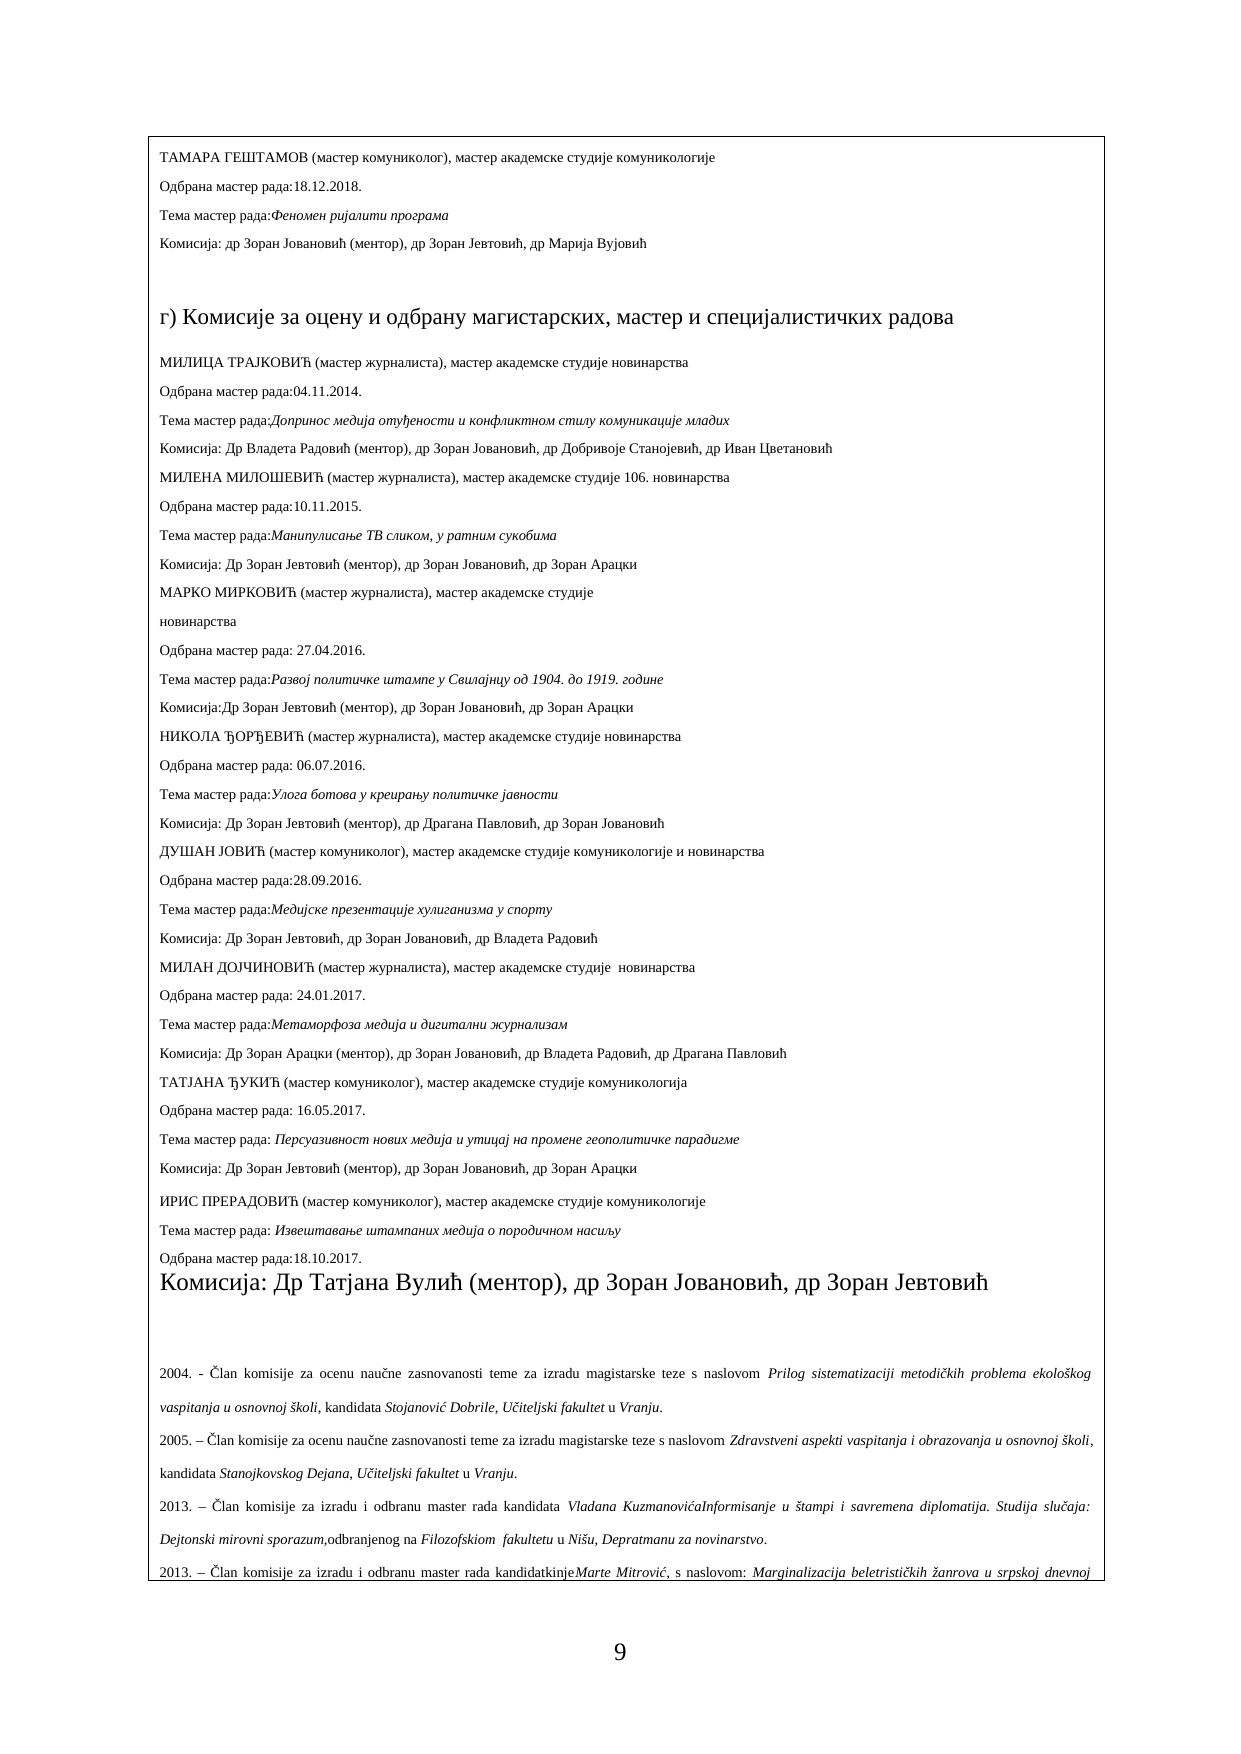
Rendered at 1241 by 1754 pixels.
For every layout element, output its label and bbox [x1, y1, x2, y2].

table_cell [149, 137, 1104, 1580]
